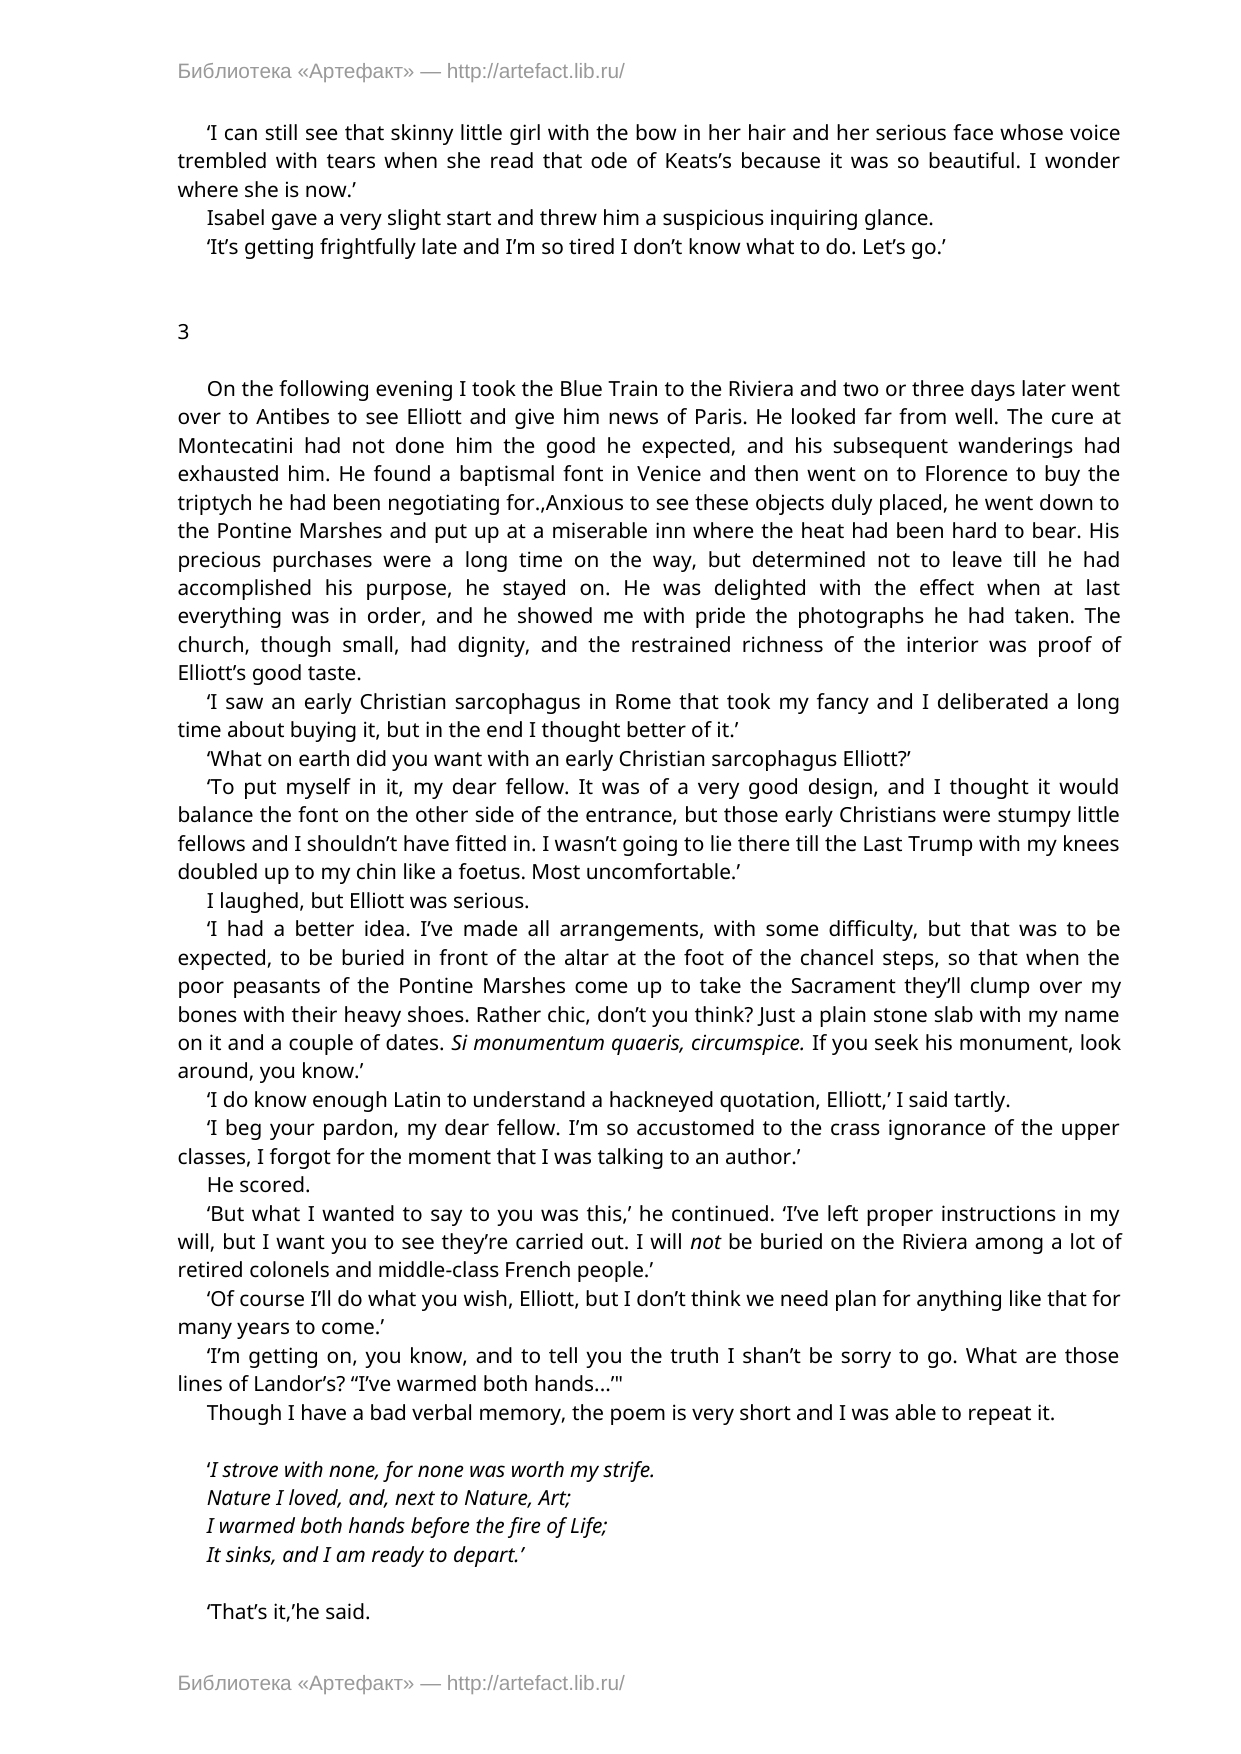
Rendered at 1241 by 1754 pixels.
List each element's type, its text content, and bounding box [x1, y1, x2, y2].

text On the following evening I took the Blue Train to the Riviera and two or three days later went over to Antibes to see Elliott and give him news of Paris. He looked far from well. The cure at Montecatini had not done him the good he expected, and his subsequent wanderings had exhausted him. He found a baptismal font in Venice and then went on to Florence to buy the triptych he had been negotiating for.,Anxious to see these objects duly placed, he went down to the Pontine Marshes and put up at a miserable inn where the heat had been hard to bear. His precious purchases were a long time on the way, but determined not to leave till he had accomplished his purpose, he stayed on. He was delighted with the effect when at last everything was in order, and he showed me with pride the photographs he had taken. The church, though small, had dignity, and the restrained richness of the interior was proof of Elliott’s good taste. [177, 374, 1122, 687]
text ‘I’m getting on, you know, and to tell you the truth I shan’t be sorry to go. What are those lines of Landor’s? “I’ve warmed both hands...’" [177, 1341, 1122, 1398]
text Though I have a bad verbal memory, the poem is very short and I was able to repeat it. [177, 1398, 1122, 1426]
text Isabel gave a very slight start and threw him a suspicious inquiring glance. [177, 203, 1122, 232]
text ‘I do know enough Latin to understand a hackneyed quotation, Elliott,’ I said tartly. [177, 1085, 1122, 1113]
text ‘I strove with none, for none was worth my strife. [177, 1455, 1122, 1483]
text ‘I can still see that skinny little girl with the bow in her hair and her serious face whose voice trembled with tears when she read that ode of Keats’s because it was so beautiful. I wonder where she is now.’ [177, 118, 1122, 203]
text I laughed, but Elliott was serious. [177, 886, 1122, 914]
text ‘I had a better idea. I’ve made all arrangements, with some difficulty, but that was to be expected, to be buried in front of the altar at the foot of the chancel steps, so that when the poor peasants of the Pontine Marshes come up to take the Sacrament they’ll clump over my bones with their heavy shoes. Rather chic, don’t you think? Just a plain stone slab with my name on it and a couple of dates. Si monumentum quaeris, circumspice. If you seek his monument, look around, you know.’ [177, 914, 1122, 1085]
text ‘But what I wanted to say to you was this,’ he continued. ‘I’ve left proper instructions in my will, but I want you to see they’re carried out. I will not be buried on the Riviera among a lot of retired colonels and middle-class French people.’ [177, 1199, 1122, 1284]
text ‘What on earth did you want with an early Christian sarcophagus Elliott?’ [177, 744, 1122, 772]
text ‘That’s it,’he said. [177, 1597, 1122, 1625]
text ‘To put myself in it, my dear fellow. It was of a very good design, and I thought it would balance the font on the other side of the entrance, but those early Christians were stumpy little fellows and I shouldn’t have fitted in. I wasn’t going to lie there till the Last Trump with my knees doubled up to my chin like a foetus. Most uncomfortable.’ [177, 772, 1122, 886]
text He scored. [177, 1170, 1122, 1199]
text ‘It’s getting frightfully late and I’m so tired I don’t know what to do. Let’s go.’ [177, 232, 1122, 260]
text ‘I beg your pardon, my dear fellow. I’m so accustomed to the crass ignorance of the upper classes, I forgot for the moment that I was talking to an author.’ [177, 1113, 1122, 1170]
text Nature I loved, and, next to Nature, Art; [177, 1483, 1122, 1512]
text ‘Of course I’ll do what you wish, Elliott, but I don’t think we need plan for anything like that for many years to come.’ [177, 1284, 1122, 1341]
text I warmed both hands before the fire of Life; [177, 1512, 1122, 1540]
subtitle 3 [177, 317, 1122, 346]
text ‘I saw an early Christian sarcophagus in Rome that took my fancy and I deliberated a long time about buying it, but in the end I thought better of it.’ [177, 687, 1122, 744]
text It sinks, and I am ready to depart.’ [177, 1540, 1122, 1568]
